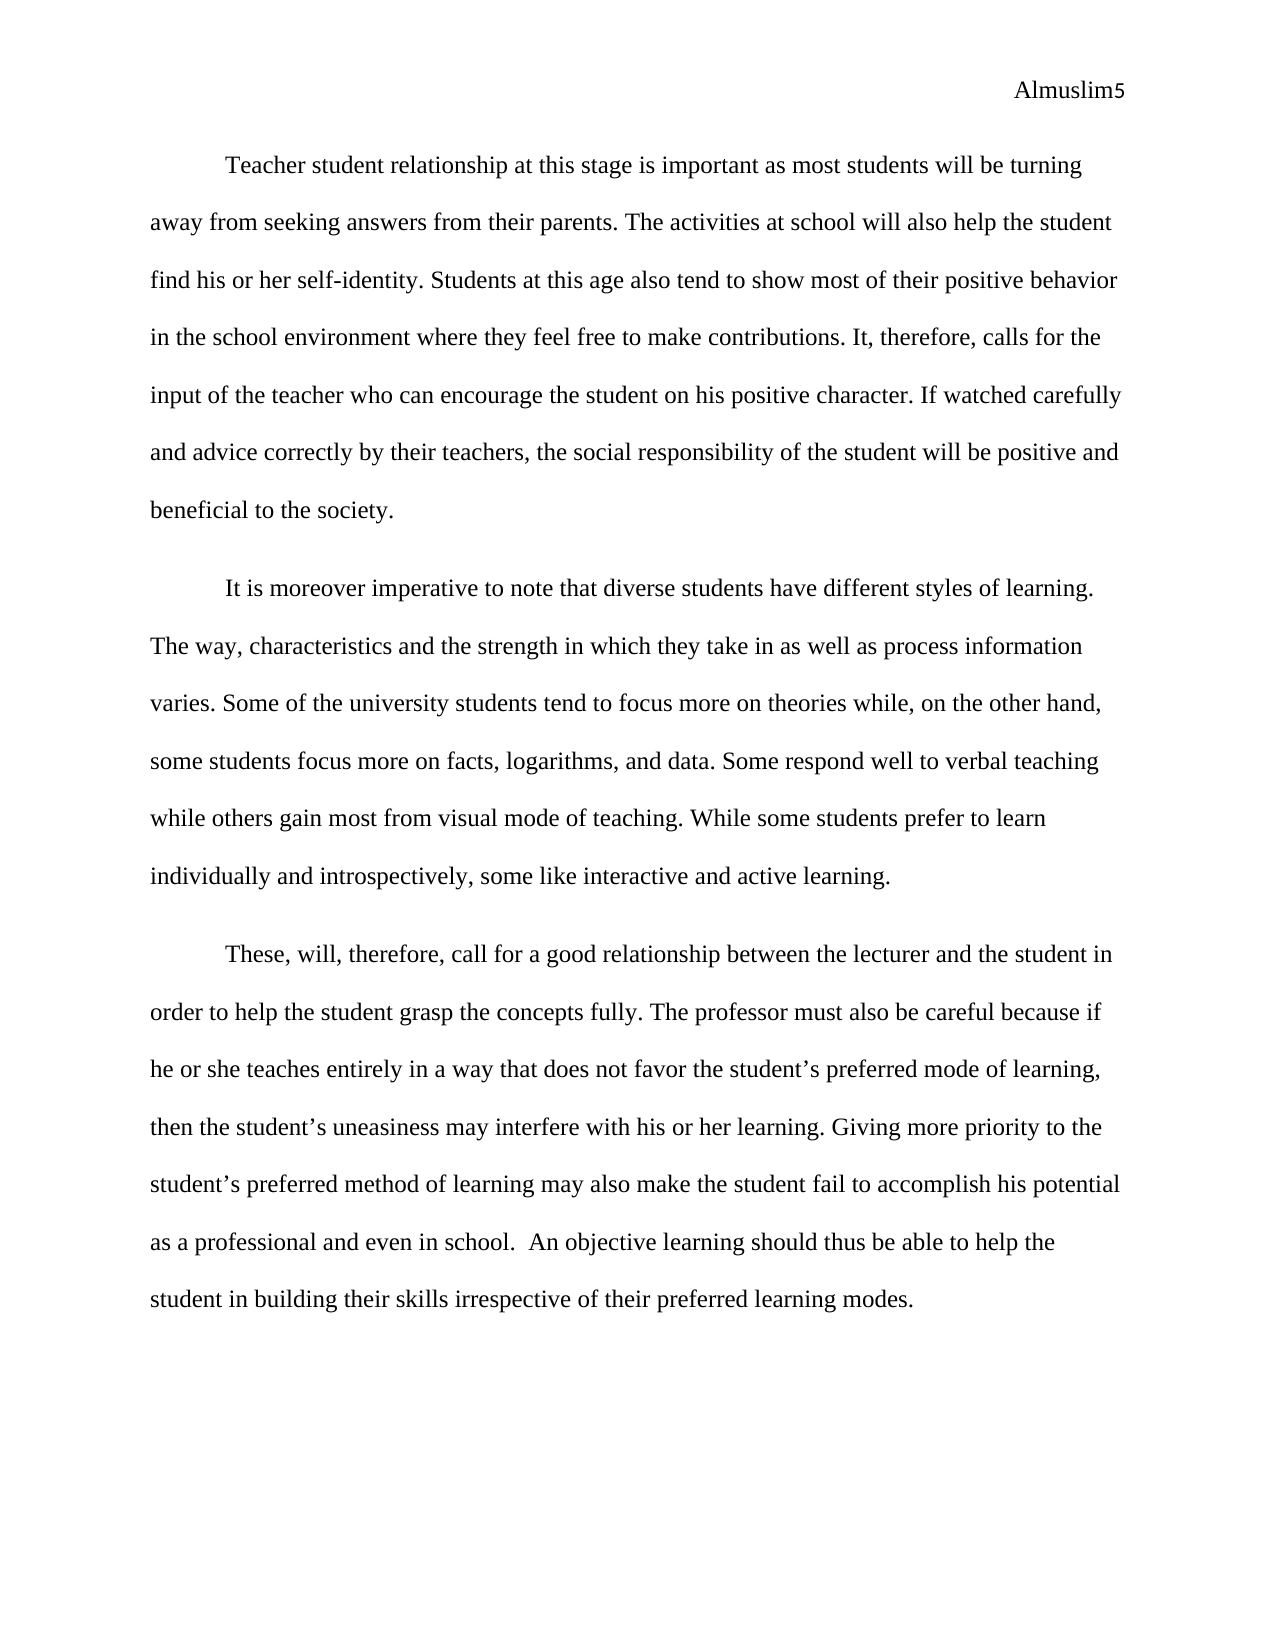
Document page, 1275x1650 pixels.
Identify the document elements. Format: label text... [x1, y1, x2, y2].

text It is moreover imperative to note that diverse students have different styles of learning. The way, characteristics and the strength in which they take in as well as process information varies. Some of the university students tend to focus more on theories while, on the other hand, some students focus more on facts, logarithms, and data. Some respond well to verbal teaching while others gain most from visual mode of teaching. While some students prefer to learn individually and introspectively, some like interactive and active learning. [150, 573, 1125, 889]
text These, will, therefore, call for a good relationship between the lecturer and the student in order to help the student grasp the concepts fully. The professor must also be careful because if he or she teaches entirely in a way that does not favor the student’s preferred mode of learning, then the student’s uneasiness may interfere with his or her learning. Giving more priority to the student’s preferred method of learning may also make the student fail to accomplish his potential as a professional and even in school. An objective learning should thus be able to help the student in building their skills irrespective of their preferred learning modes. [150, 939, 1125, 1313]
text Teacher student relationship at this stage is important as most students will be turning away from seeking answers from their parents. The activities at school will also help the student find his or her self-identity. Students at this age also tend to show most of their positive behavior in the school environment where they feel free to make contributions. It, therefore, calls for the input of the teacher who can encourage the student on his positive character. If watched carefully and advice correctly by their teachers, the social responsibility of the student will be positive and beneficial to the society. [150, 150, 1125, 524]
